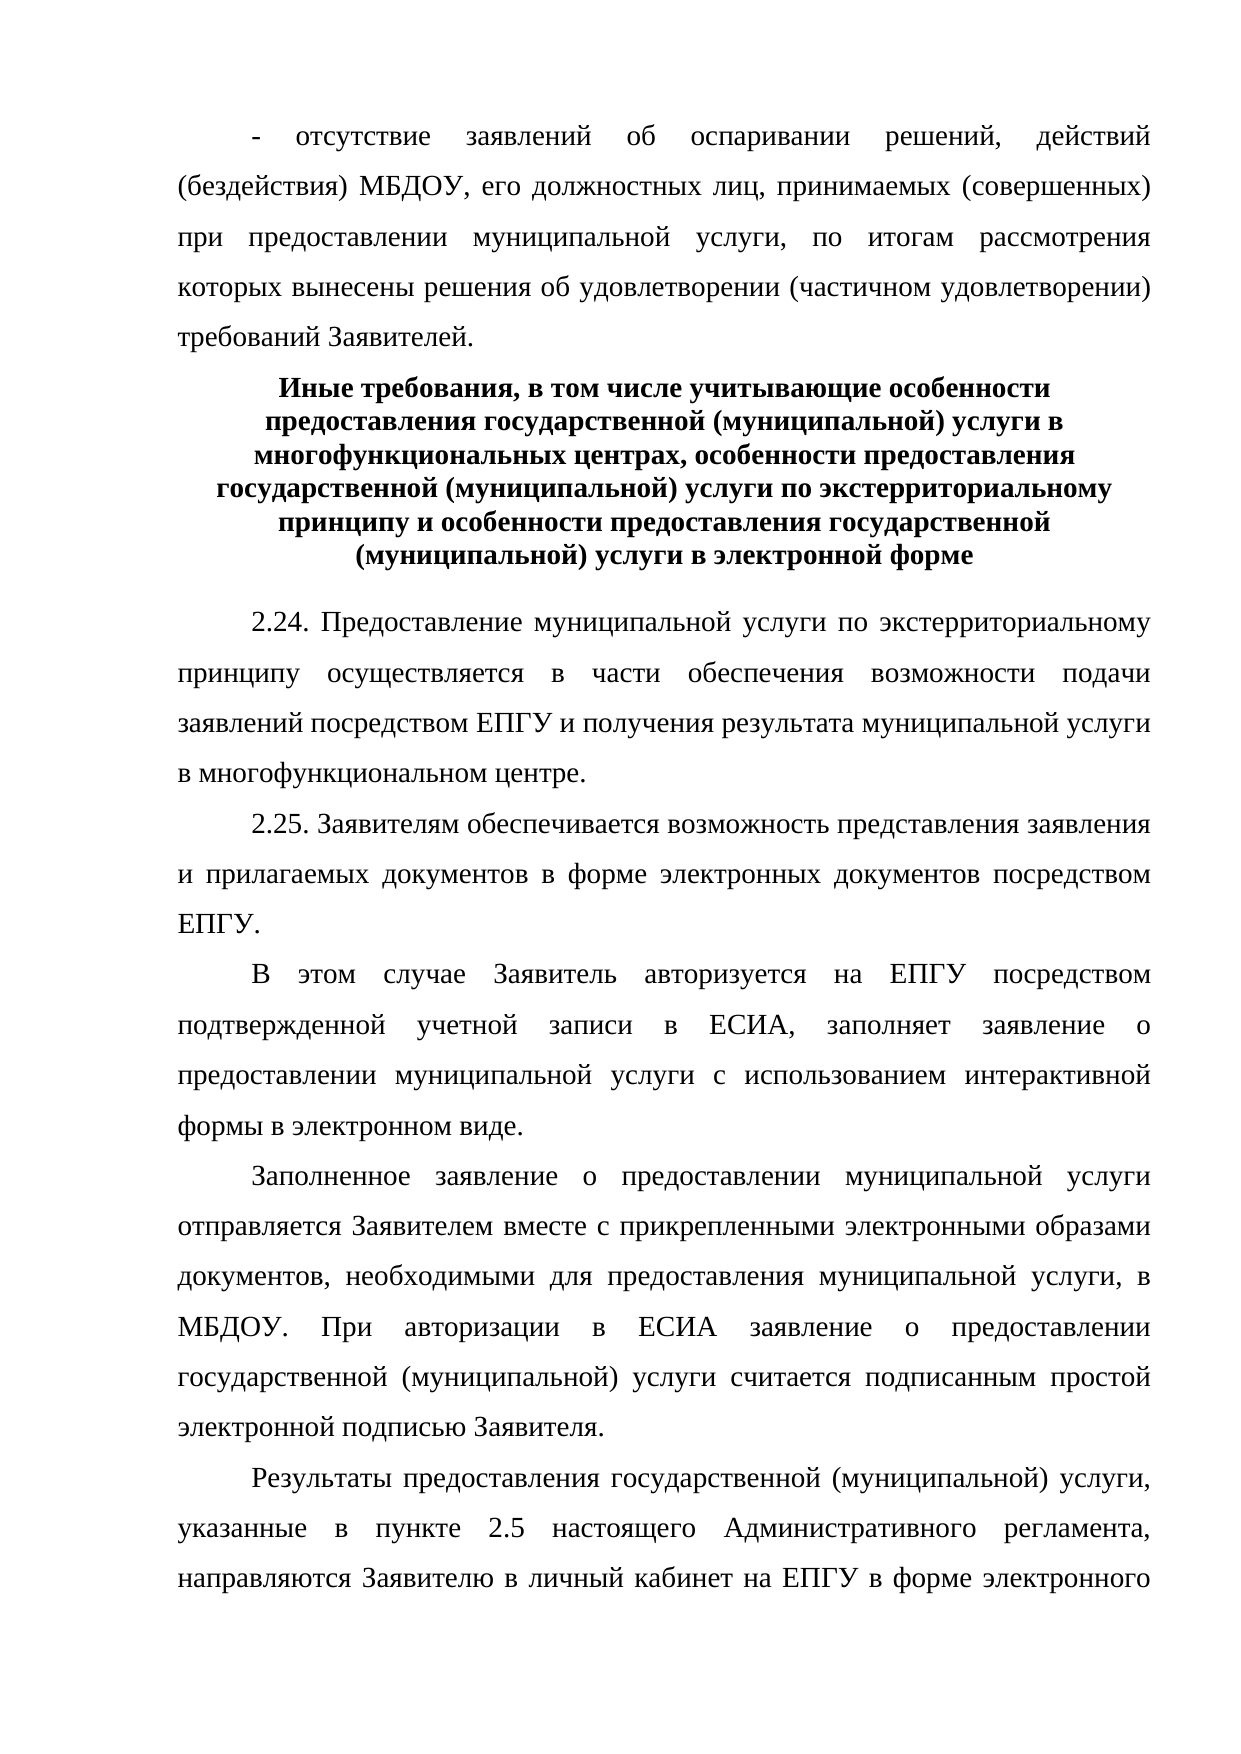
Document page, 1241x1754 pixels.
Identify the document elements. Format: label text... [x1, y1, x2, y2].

text 2.24. Предоставление муниципальной услуги по экстерриториальному принципу осуществляется в части обеспечения возможности подачи заявлений посредством ЕПГУ и получения результата муниципальной услуги в многофункциональном центре. [177, 604, 1152, 789]
text 2.25. Заявителям обеспечивается возможность представления заявления и прилагаемых документов в форме электронных документов посредством ЕПГУ. [177, 806, 1152, 940]
text В этом случае Заявитель авторизуется на ЕПГУ посредством подтвержденной учетной записи в ЕСИА, заполняет заявление о предоставлении муниципальной услуги с использованием интерактивной формы в электронном виде. [177, 957, 1152, 1141]
text Иные требования, в том числе учитывающие особенности предоставления государственной (муниципальной) услуги в многофункциональных центрах, особенности предоставления государственной (муниципальной) услуги по экстерриториальному принципу и особенности предоставления государственной (муниципальной) услуги в электронной форме [177, 370, 1152, 571]
text Заполненное заявление о предоставлении муниципальной услуги отправляется Заявителем вместе с прикрепленными электронными образами документов, необходимыми для предоставления муниципальной услуги, в МБДОУ. При авторизации в ЕСИА заявление о предоставлении государственной (муниципальной) услуги считается подписанным простой электронной подписью Заявителя. [177, 1158, 1152, 1443]
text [177, 1460, 1152, 1594]
text - отсутствие заявлений об оспаривании решений, действий (бездействия) МБДОУ, его должностных лиц, принимаемых (совершенных) при предоставлении муниципальной услуги, по итогам рассмотрения которых вынесены решения об удовлетворении (частичном удовлетворении) требований Заявителей. [177, 118, 1152, 353]
